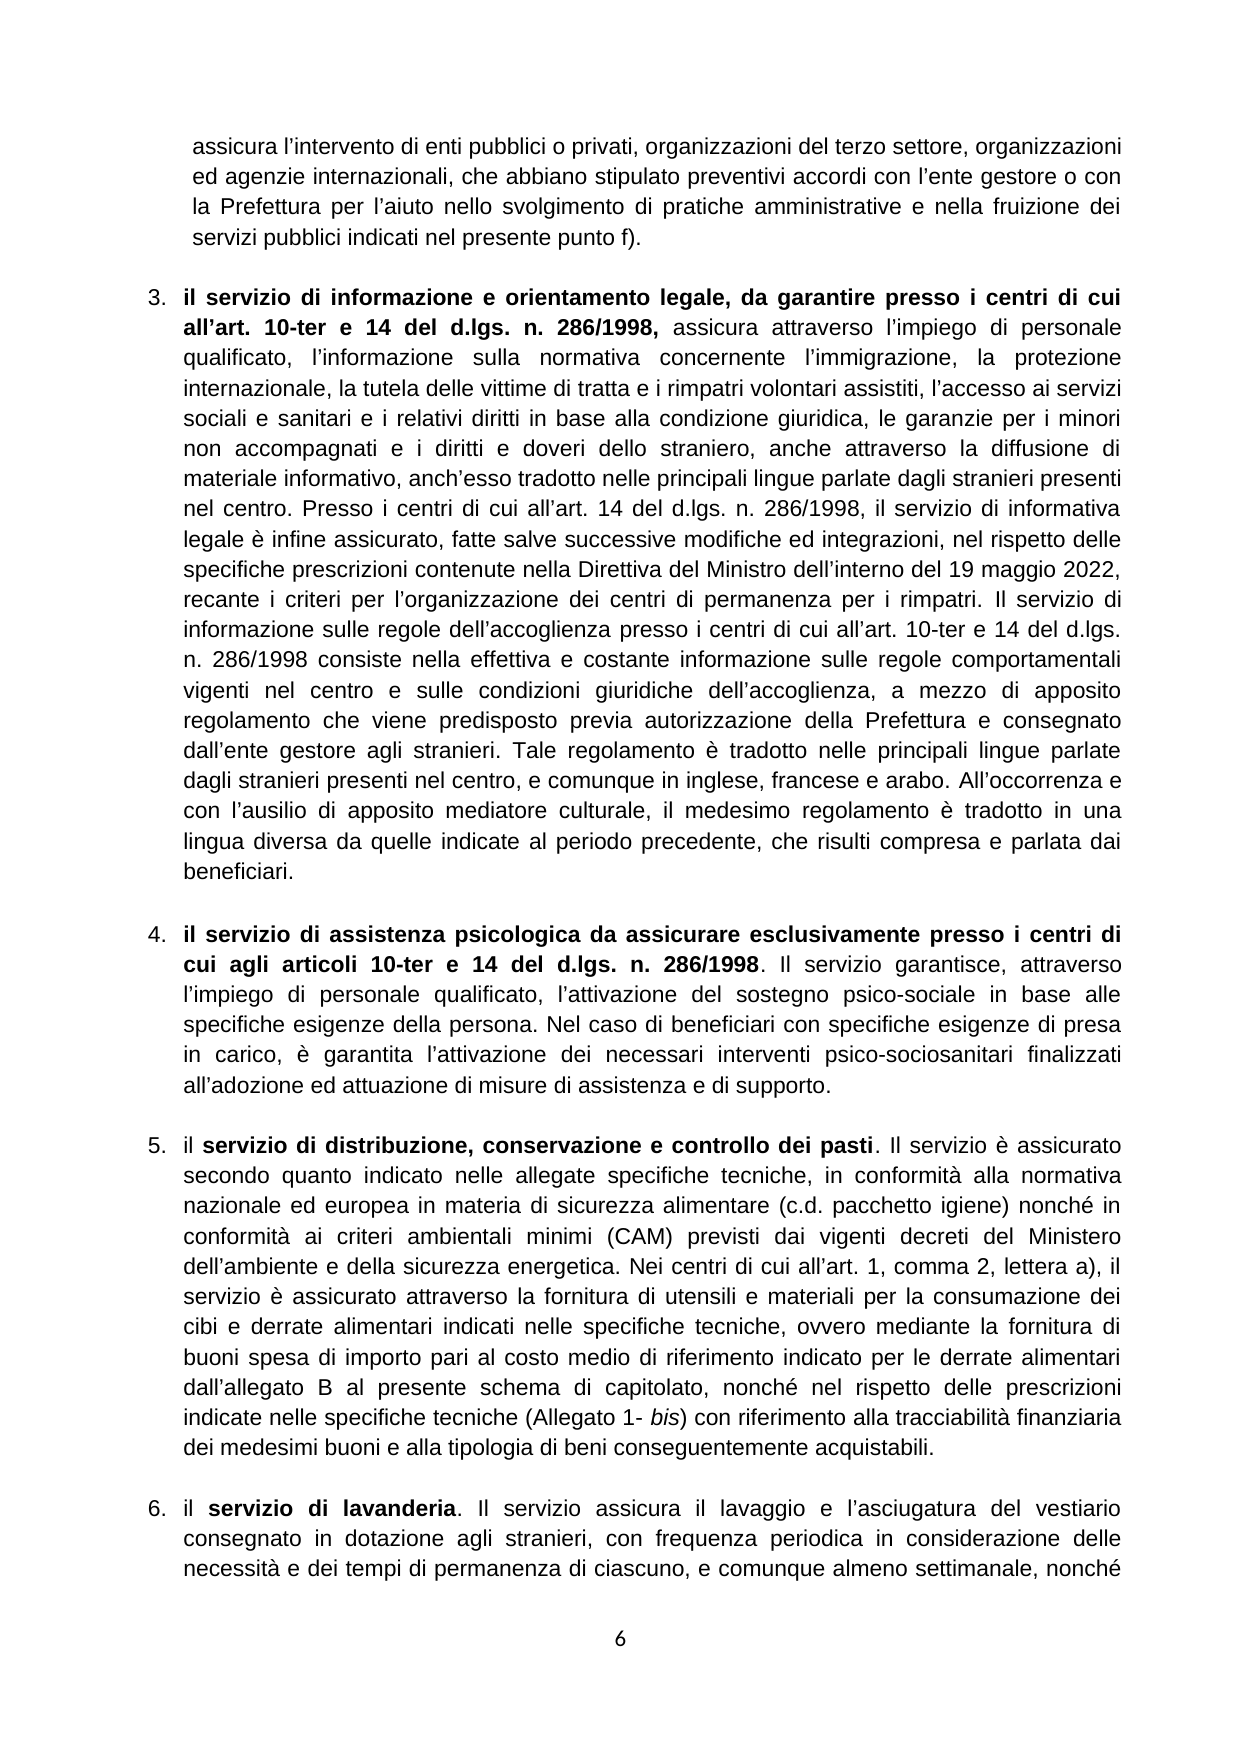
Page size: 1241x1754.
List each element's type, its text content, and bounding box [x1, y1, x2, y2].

list il servizio di distribuzione, conservazione e controllo dei pasti. Il servizio è assicurato secondo quanto indicato nelle allegate specifiche tecniche, in conformità alla normativa nazionale ed europea in materia di sicurezza alimentare (c.d. pacchetto igiene) nonché in conformità ai criteri ambientali minimi (CAM) previsti dai vigenti decreti del Ministero dell’ambiente e della sicurezza energetica. Nei centri di cui all’art. 1, comma 2, lettera a), il servizio è assicurato attraverso la fornitura di utensili e materiali per la consumazione dei cibi e derrate alimentari indicati nelle specifiche tecniche, ovvero mediante la fornitura di buoni spesa di importo pari al costo medio di riferimento indicato per le derrate alimentari dall’allegato B al presente schema di capitolato, nonché nel rispetto delle prescrizioni indicate nelle specifiche tecniche (Allegato 1- bis) con riferimento alla tracciabilità finanziaria dei medesimi buoni e alla tipologia di beni conseguentemente acquistabili. [148, 1132, 1122, 1461]
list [148, 1494, 1122, 1581]
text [192, 133, 1122, 250]
list il servizio di informazione e orientamento legale, da garantire presso i centri di cui all’art. 10-ter e 14 del d.lgs. n. 286/1998, assicura attraverso l’impiego di personale qualificato, l’informazione sulla normativa concernente l’immigrazione, la protezione internazionale, la tutela delle vittime di tratta e i rimpatri volontari assistiti, l’accesso ai servizi sociali e sanitari e i relativi diritti in base alla condizione giuridica, le garanzie per i minori non accompagnati e i diritti e doveri dello straniero, anche attraverso la diffusione di materiale informativo, anch’esso tradotto nelle principali lingue parlate dagli stranieri presenti nel centro. Presso i centri di cui all’art. 14 del d.lgs. n. 286/1998, il servizio di informativa legale è infine assicurato, fatte salve successive modifiche ed integrazioni, nel rispetto delle specifiche prescrizioni contenute nella Direttiva del Ministro dell’interno del 19 maggio 2022, recante i criteri per l’organizzazione dei centri di permanenza per i rimpatri. Il servizio di informazione sulle regole dell’accoglienza presso i centri di cui all’art. 10-ter e 14 del d.lgs. n. 286/1998 consiste nella effettiva e costante informazione sulle regole comportamentali vigenti nel centro e sulle condizioni giuridiche dell’accoglienza, a mezzo di apposito regolamento che viene predisposto previa autorizzazione della Prefettura e consegnato dall’ente gestore agli stranieri. Tale regolamento è tradotto nelle principali lingue parlate dagli stranieri presenti nel centro, e comunque in inglese, francese e arabo. All’occorrenza e con l’ausilio di apposito mediatore culturale, il medesimo regolamento è tradotto in una lingua diversa da quelle indicate al periodo precedente, che risulti compresa e parlata dai beneficiari. [148, 284, 1122, 916]
list il servizio di assistenza psicologica da assicurare esclusivamente presso i centri di cui agli articoli 10-ter e 14 del d.lgs. n. 286/1998. Il servizio garantisce, attraverso l’impiego di personale qualificato, l’attivazione del sostegno psico-sociale in base alle specifiche esigenze della persona. Nel caso di beneficiari con specifiche esigenze di presa in carico, è garantita l’attivazione dei necessari interventi psico-sociosanitari finalizzati all’adozione ed attuazione di misure di assistenza e di supporto. [148, 921, 1122, 1098]
